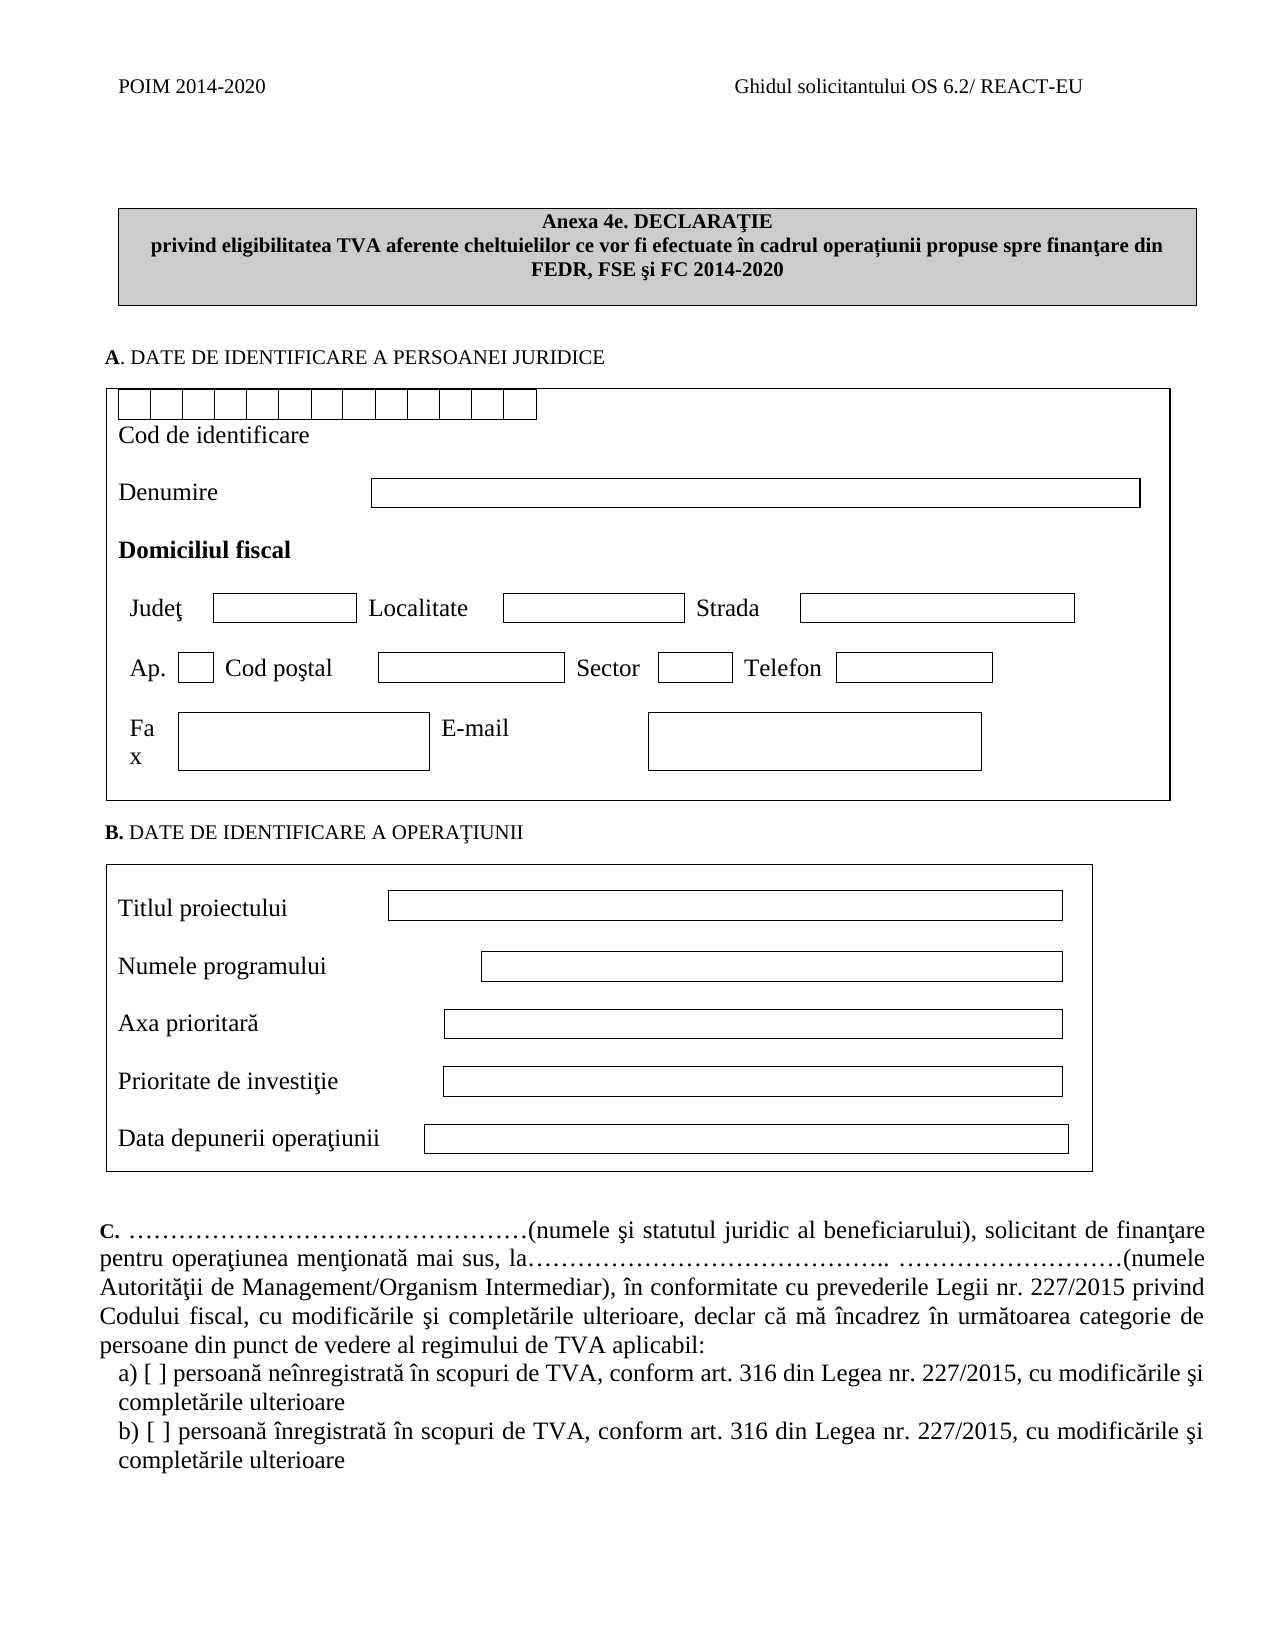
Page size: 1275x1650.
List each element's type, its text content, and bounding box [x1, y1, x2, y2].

text C. …………………………………………(numele şi statutul juridic al beneficiarului), solicitant de finanţare pentru operaţiunea menţionată mai sus, la…………………………………….. ………………………(numele Autorităţii de Management/Organism Intermediar), în conformitate cu prevederile Legii nr. 227/2015 privind Codului fiscal, cu modificările şi completările ulterioare, declar că mă încadrez în următoarea categorie de persoane din punct de vedere al regimului de TVA aplicabil: [99, 1215, 1206, 1358]
table_header Anexa 4e. DECLARAŢIE privind eligibilitatea TVA aferente cheltuielilor ce vor fi efectuate în cadrul operațiunii propuse spre finanţare din FEDR, FSE şi FC 2014-2020 [119, 209, 1196, 305]
text A. DATE DE IDENTIFICARE A PERSOANEI JURIDICE [99, 345, 1181, 369]
table_header Titlul proiectului Numele programului Axa prioritară Prioritate de investiţie Data depunerii operaţiunii [107, 865, 1092, 1171]
text b) [ ] persoană înregistrată în scopuri de TVA, conform art. 316 din Legea nr. 227/2015, cu modificările şi completările ulterioare [118, 1416, 1206, 1473]
text a) [ ] persoană neînregistrată în scopuri de TVA, conform art. 316 din Legea nr. 227/2015, cu modificările şi completările ulterioare [118, 1358, 1206, 1416]
table_header Cod de identificare Denumire Domiciliul fiscal [107, 389, 1169, 800]
text B. DATE DE IDENTIFICARE A OPERAŢIUNII [99, 820, 1181, 844]
